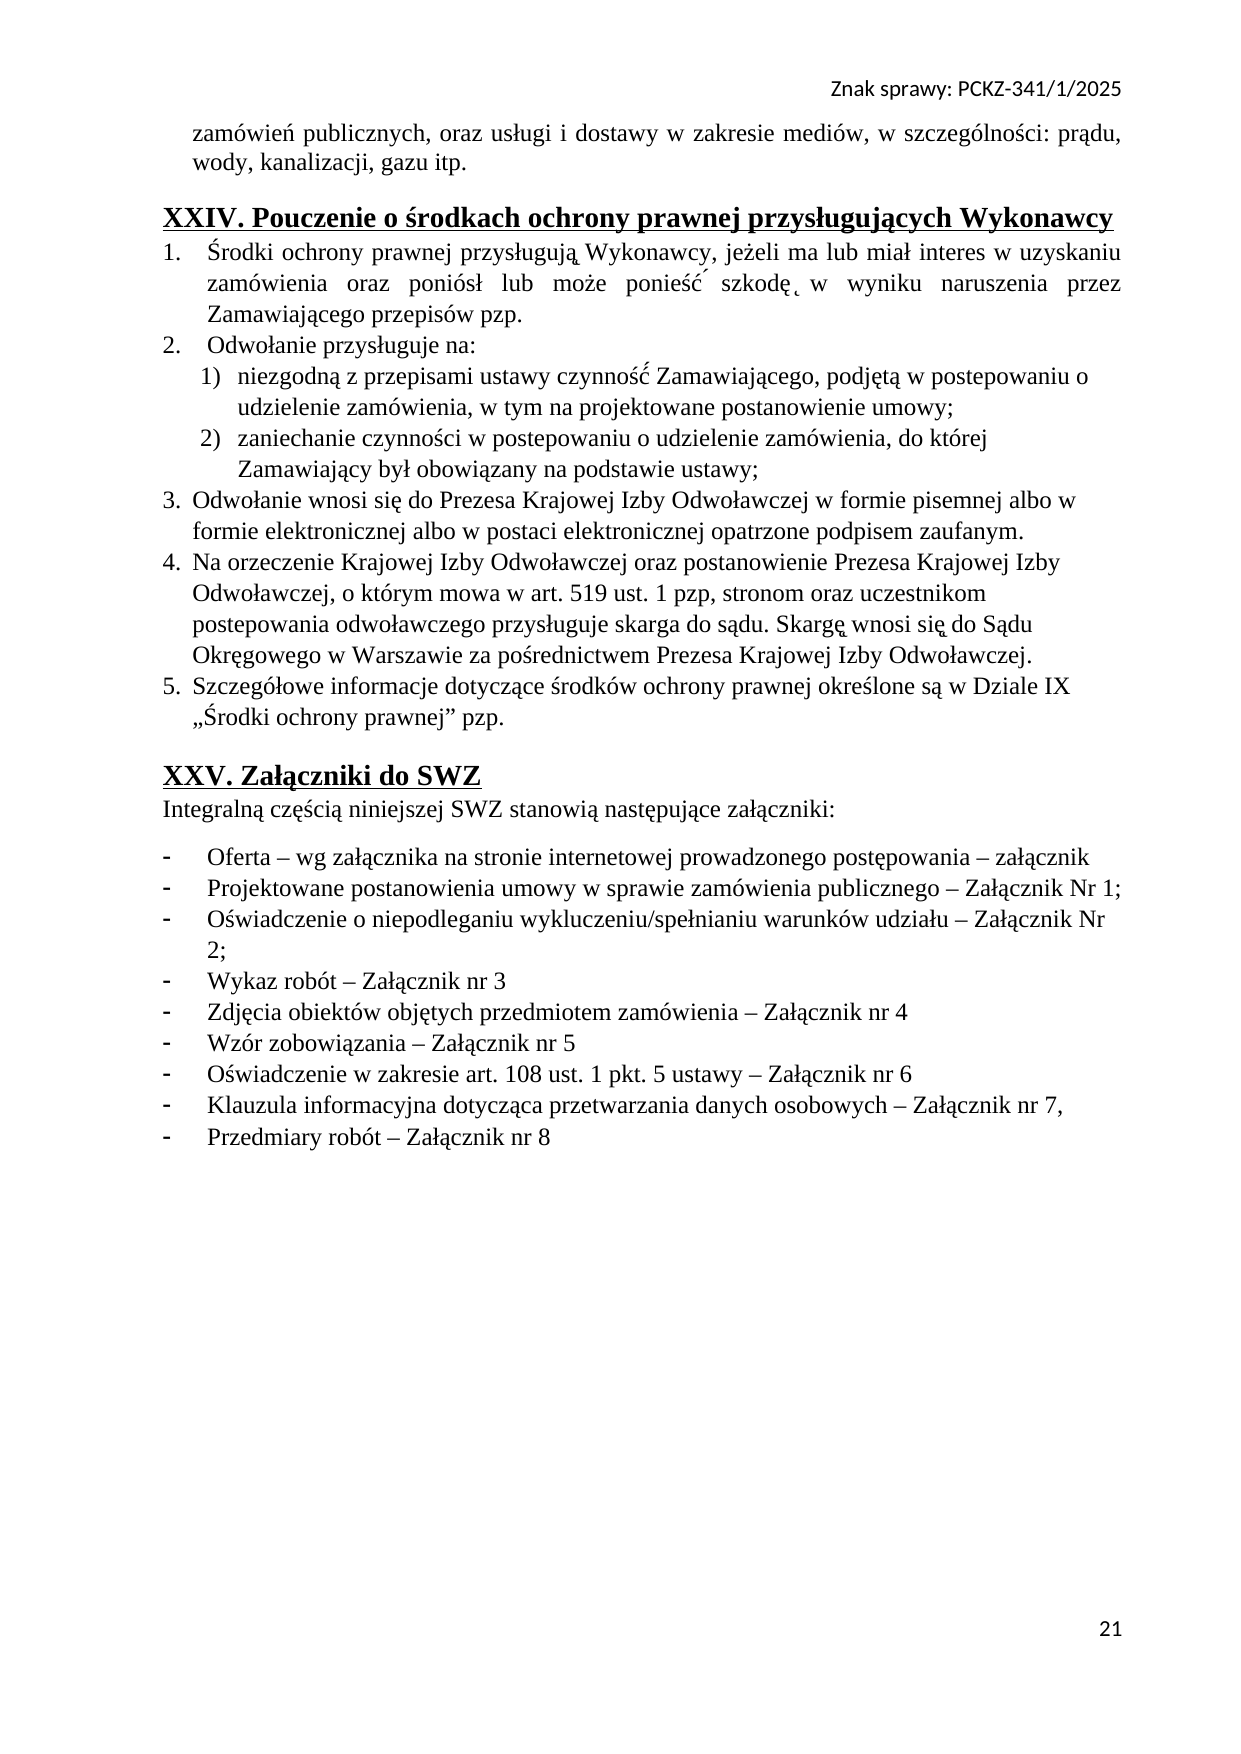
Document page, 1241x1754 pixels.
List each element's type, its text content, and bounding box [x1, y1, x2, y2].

list Oświadczenie w zakresie art. 108 ust. 1 pkt. 5 ustawy – Załącznik nr 6 [162, 1059, 1122, 1088]
list Wykaz robót – Załącznik nr 3 [162, 966, 1122, 995]
list Odwołanie przysługuje na: [162, 330, 1122, 359]
list zaniechanie czynności w postepowaniu o udzielenie zamówienia, do której Zamawiający był obowiązany na podstawie ustawy; [200, 423, 1122, 483]
list Środki ochrony prawnej przysługują̨ Wykonawcy, jeżeli ma lub miał interes w uzyskaniu zamówienia oraz poniósł lub może ponieść́ szkodę̨ w wyniku naruszenia przez Zamawiającego przepisów pzp. [162, 237, 1122, 328]
list Szczegółowe informacje dotyczące środków ochrony prawnej określone są w Dziale IX „Środki ochrony prawnej” pzp. [162, 671, 1122, 731]
list Projektowane postanowienia umowy w sprawie zamówienia publicznego – Załącznik Nr 1; [162, 873, 1122, 902]
list niezgodną z przepisami ustawy czynność́ Zamawiającego, podjętą w postepowaniu o udzielenie zamówienia, w tym na projektowane postanowienie umowy; [200, 361, 1122, 421]
list Oświadczenie o niepodleganiu wykluczeniu/spełnianiu warunków udziału – Załącznik Nr 2; [162, 904, 1122, 964]
list Wzór zobowiązania – Załącznik nr 5 [162, 1028, 1122, 1057]
subtitle XXV. Załączniki do SWZ [162, 758, 1122, 792]
list Oferta – wg załącznika na stronie internetowej prowadzonego postępowania – załącznik [162, 842, 1122, 871]
list Klauzula informacyjna dotycząca przetwarzania danych osobowych – Załącznik nr 7, [162, 1091, 1122, 1119]
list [162, 118, 1122, 176]
text Integralną częścią niniejszej SWZ stanowią następujące załączniki: [162, 794, 1122, 823]
list Na orzeczenie Krajowej Izby Odwoławczej oraz postanowienie Prezesa Krajowej Izby Odwoławczej, o którym mowa w art. 519 ust. 1 pzp, stronom oraz uczestnikom postepowania odwoławczego przysługuje skarga do sądu. Skargę̨ wnosi się̨ do Sądu Okręgowego w Warszawie za pośrednictwem Prezesa Krajowej Izby Odwoławczej. [162, 547, 1122, 669]
list Odwołanie wnosi się do Prezesa Krajowej Izby Odwoławczej w formie pisemnej albo w formie elektronicznej albo w postaci elektronicznej opatrzone podpisem zaufanym. [162, 485, 1122, 545]
subtitle XXIV. Pouczenie o środkach ochrony prawnej przysługujących Wykonawcy [162, 201, 1122, 234]
list Przedmiary robót – Załącznik nr 8 [162, 1122, 1122, 1150]
list Zdjęcia obiektów objętych przedmiotem zamówienia – Załącznik nr 4 [162, 997, 1122, 1026]
